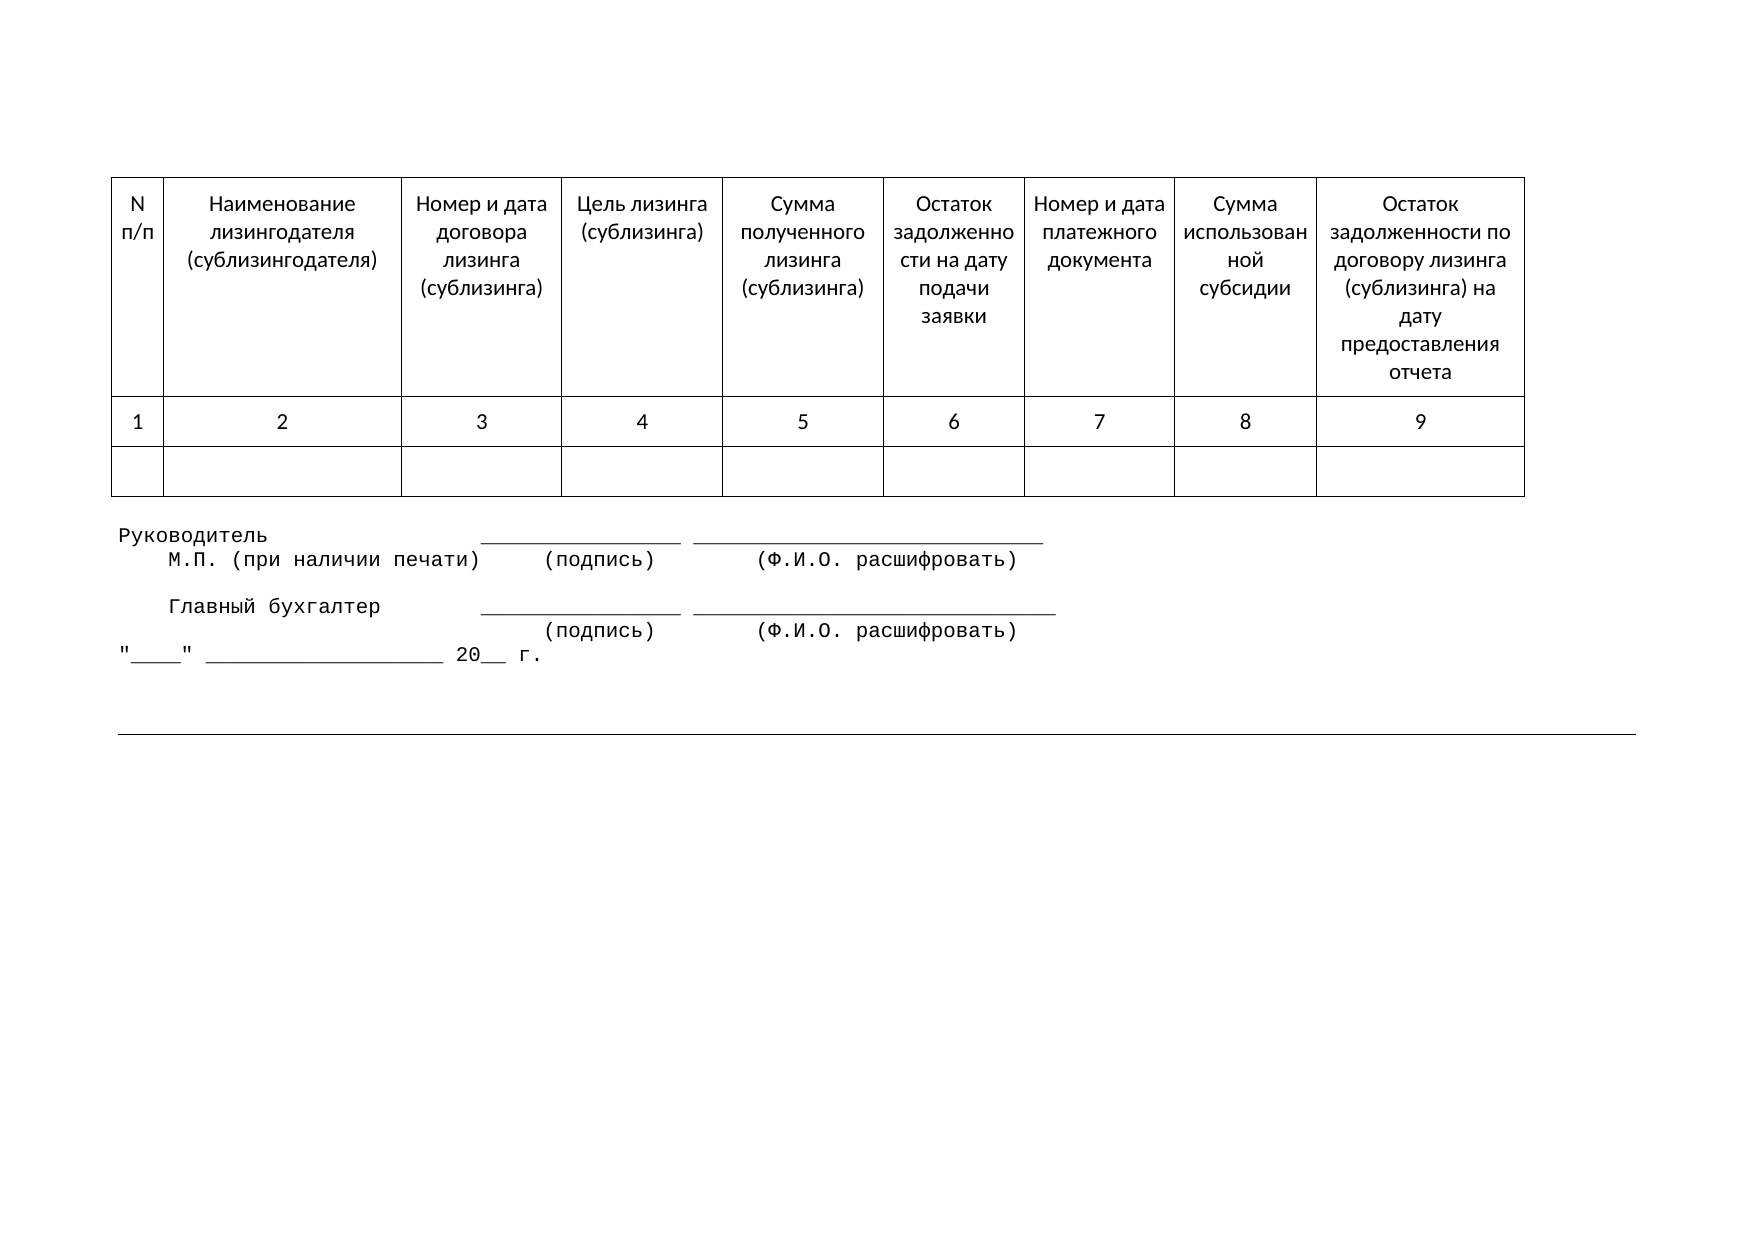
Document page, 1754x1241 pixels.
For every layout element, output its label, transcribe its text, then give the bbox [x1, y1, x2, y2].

table_cell [1317, 447, 1524, 496]
text М.П. (при наличии печати) (подпись) (Ф.И.О. расшифровать) [118, 549, 1636, 573]
table_header N п/п [112, 178, 163, 396]
table_cell [112, 447, 163, 496]
table_cell 7 [1025, 397, 1174, 446]
table_cell 6 [884, 397, 1024, 446]
table_cell 4 [562, 397, 722, 446]
table_cell 8 [1175, 397, 1316, 446]
table_cell [1025, 447, 1174, 496]
table_cell 3 [402, 397, 561, 446]
table_cell 9 [1317, 397, 1524, 446]
table_cell [884, 447, 1024, 496]
table_cell [402, 447, 561, 496]
text "____" ___________________ 20__ г. [118, 643, 1636, 667]
table_header Номер и дата договора лизинга (сублизинга) [402, 178, 561, 396]
table_cell 2 [164, 397, 401, 446]
table_header Цель лизинга (сублизинга) [562, 178, 722, 396]
table_header Наименование лизингодателя (сублизингодателя) [164, 178, 401, 396]
table_header Остаток задолженности на дату подачи заявки [884, 178, 1024, 396]
table_cell [562, 447, 722, 496]
text (подпись) (Ф.И.О. расшифровать) [118, 620, 1636, 643]
table_cell 5 [723, 397, 883, 446]
text Главный бухгалтер ________________ _____________________________ [118, 596, 1636, 620]
table_header Сумма полученного лизинга (сублизинга) [723, 178, 883, 396]
table_cell [1175, 447, 1316, 496]
table_header Остаток задолженности по договору лизинга (сублизинга) на дату предоставления отчета [1317, 178, 1524, 396]
table_header Сумма использованной субсидии [1175, 178, 1316, 396]
table_cell 1 [112, 397, 163, 446]
text Руководитель ________________ ____________________________ [118, 525, 1636, 549]
table_cell [723, 447, 883, 496]
table_header Номер и дата платежного документа [1025, 178, 1174, 396]
table_cell [164, 447, 401, 496]
